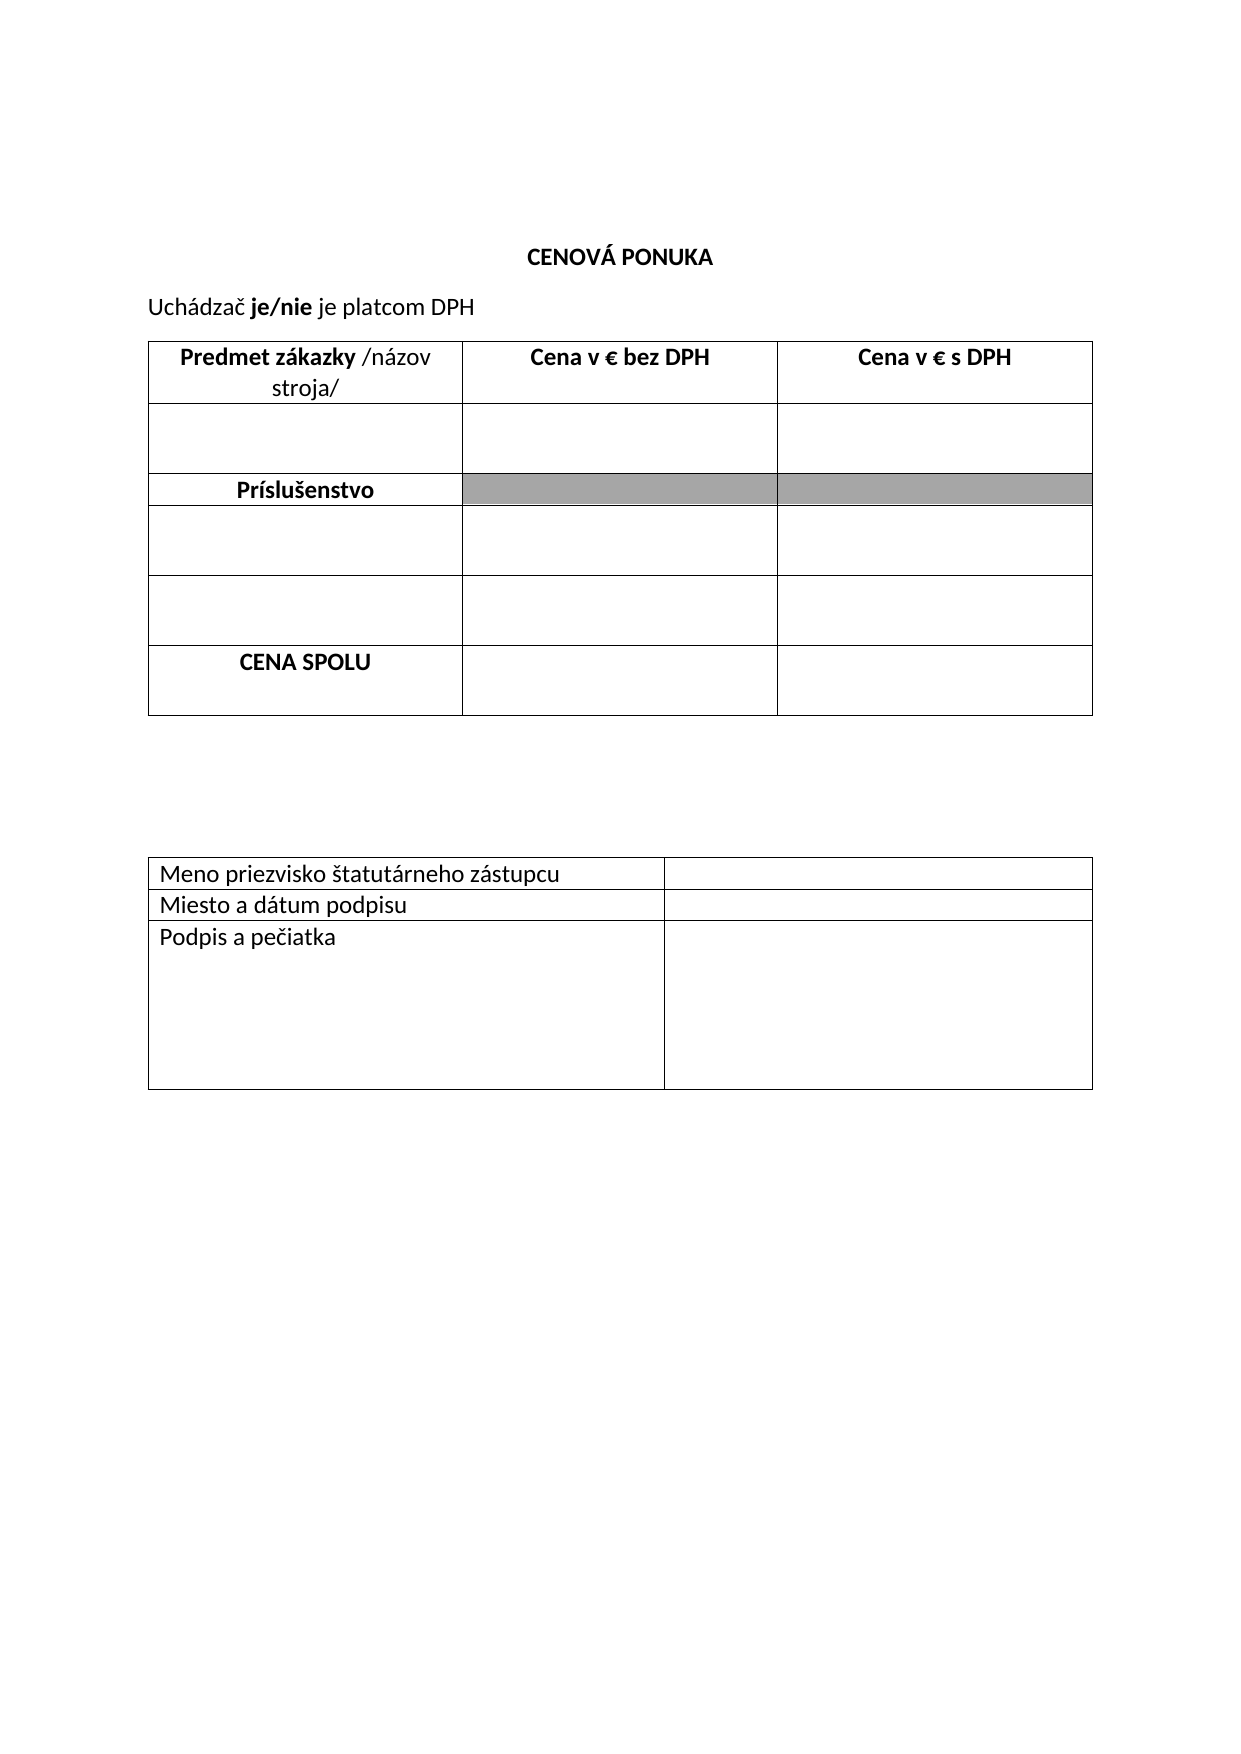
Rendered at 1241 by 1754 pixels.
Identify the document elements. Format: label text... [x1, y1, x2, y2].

table_cell [778, 474, 1092, 504]
text Uchádzač je/nie je platcom DPH [148, 291, 1093, 321]
table_cell [463, 474, 777, 504]
table_header [665, 858, 1092, 889]
table_cell Príslušenstvo [149, 474, 462, 504]
table_cell [778, 506, 1092, 575]
table_cell [149, 506, 462, 575]
table_cell [149, 576, 462, 645]
table_header Cena v € bez DPH [463, 342, 777, 403]
table_cell Miesto a dátum podpisu [149, 890, 664, 920]
table_cell [463, 646, 777, 715]
table_cell [778, 646, 1092, 715]
table_header Predmet zákazky /názov stroja/ [149, 342, 462, 403]
text CENOVÁ PONUKA [148, 241, 1093, 272]
table_cell [463, 576, 777, 645]
table_header Cena v € s DPH [778, 342, 1092, 403]
table_cell Podpis a pečiatka [149, 921, 664, 1089]
table_cell [665, 921, 1092, 1089]
table_cell [665, 890, 1092, 920]
table_cell [463, 404, 777, 473]
table_cell [778, 404, 1092, 473]
table_cell [463, 506, 777, 575]
table_cell [149, 404, 462, 473]
table_cell CENA SPOLU [149, 646, 462, 715]
table_cell [778, 576, 1092, 645]
table_header Meno priezvisko štatutárneho zástupcu [149, 858, 664, 889]
